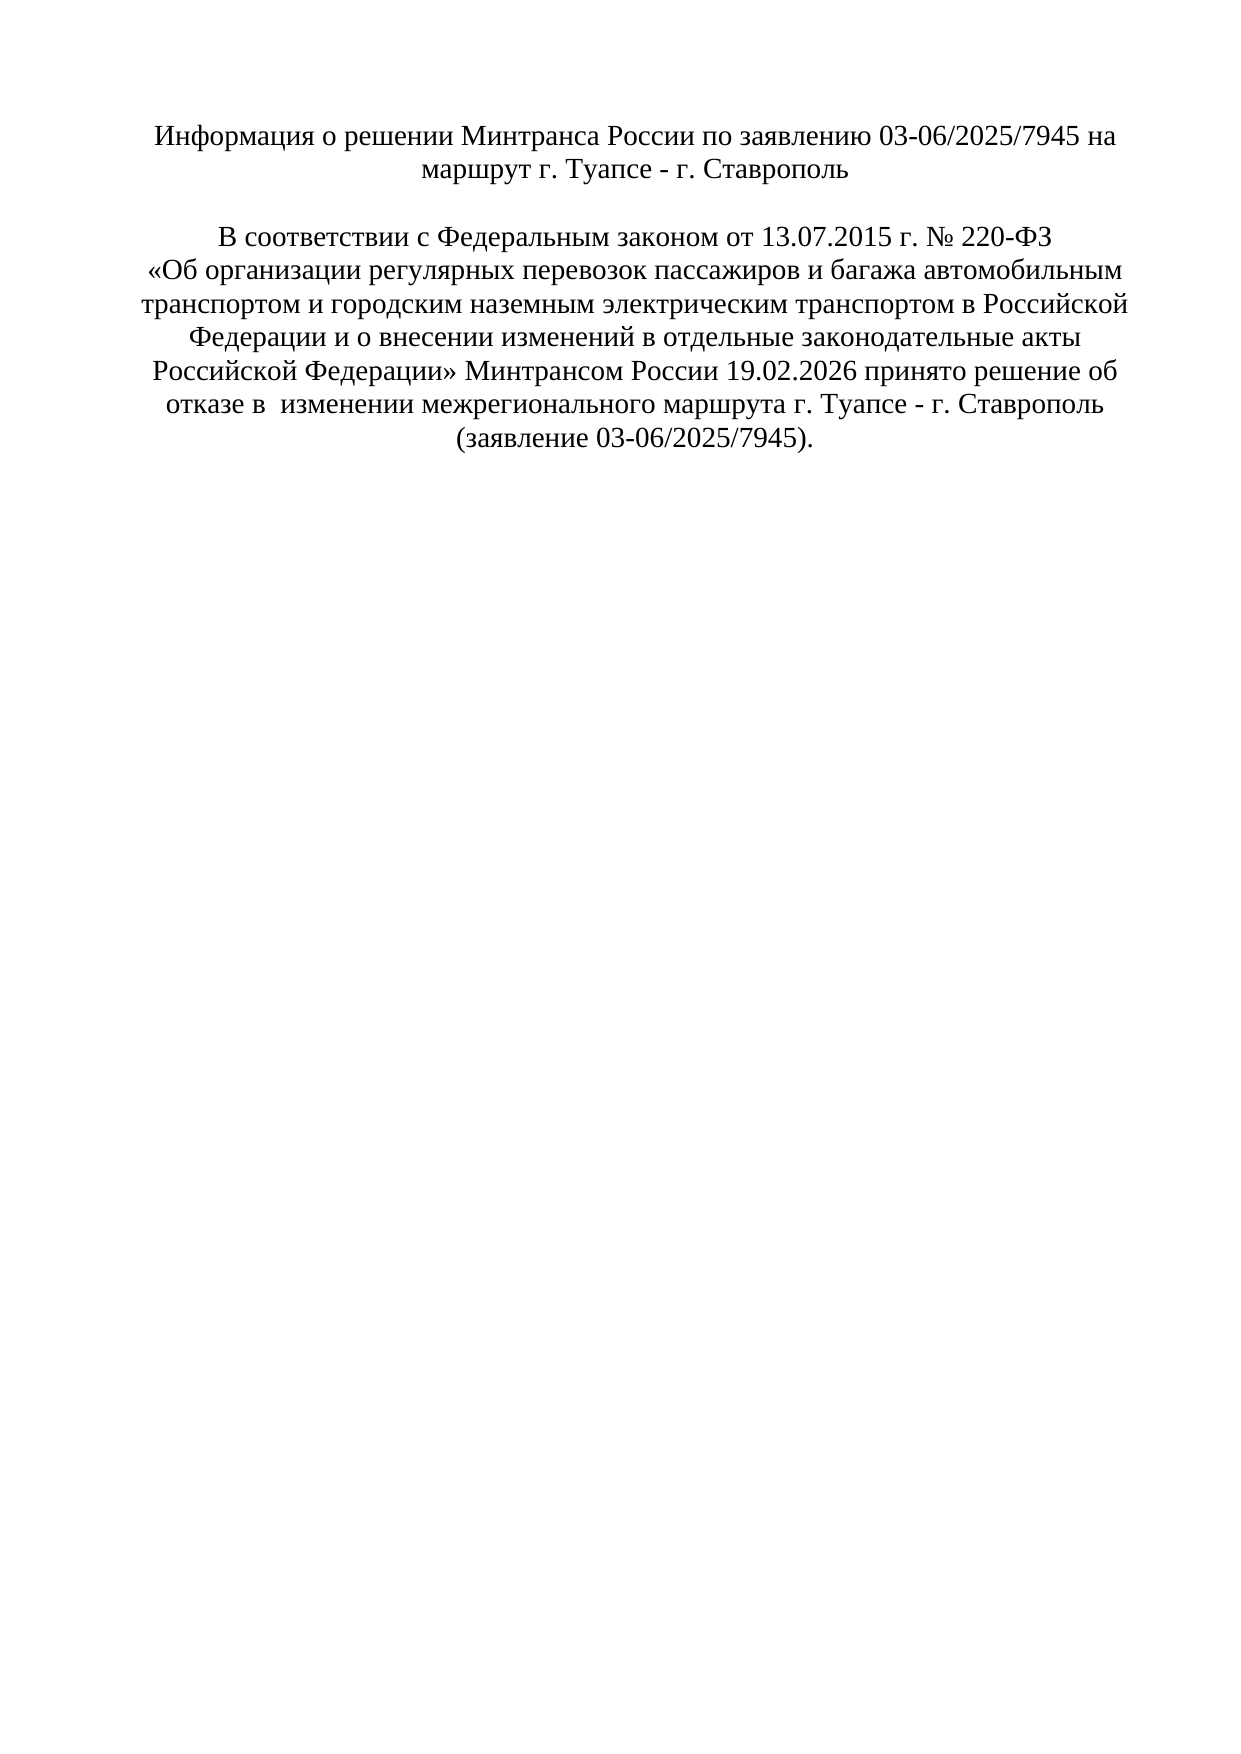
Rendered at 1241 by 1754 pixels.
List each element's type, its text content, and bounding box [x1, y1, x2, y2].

text Информация о решении Минтранса России по заявлению 03-06/2025/7945 на маршрут г. Туапсе - г. Ставрополь [118, 118, 1152, 185]
text В соответствии с Федеральным законом от 13.07.2015 г. № 220-ФЗ «Об организации регулярных перевозок пассажиров и багажа автомобильным транспортом и городским наземным электрическим транспортом в Российской Федерации и о внесении изменений в отдельные законодательные акты Российской Федерации» Минтрансом России 19.02.2026 принято решение об отказе в изменении межрегионального маршрута г. Туапсе - г. Ставрополь (заявление 03-06/2025/7945). [118, 219, 1152, 453]
